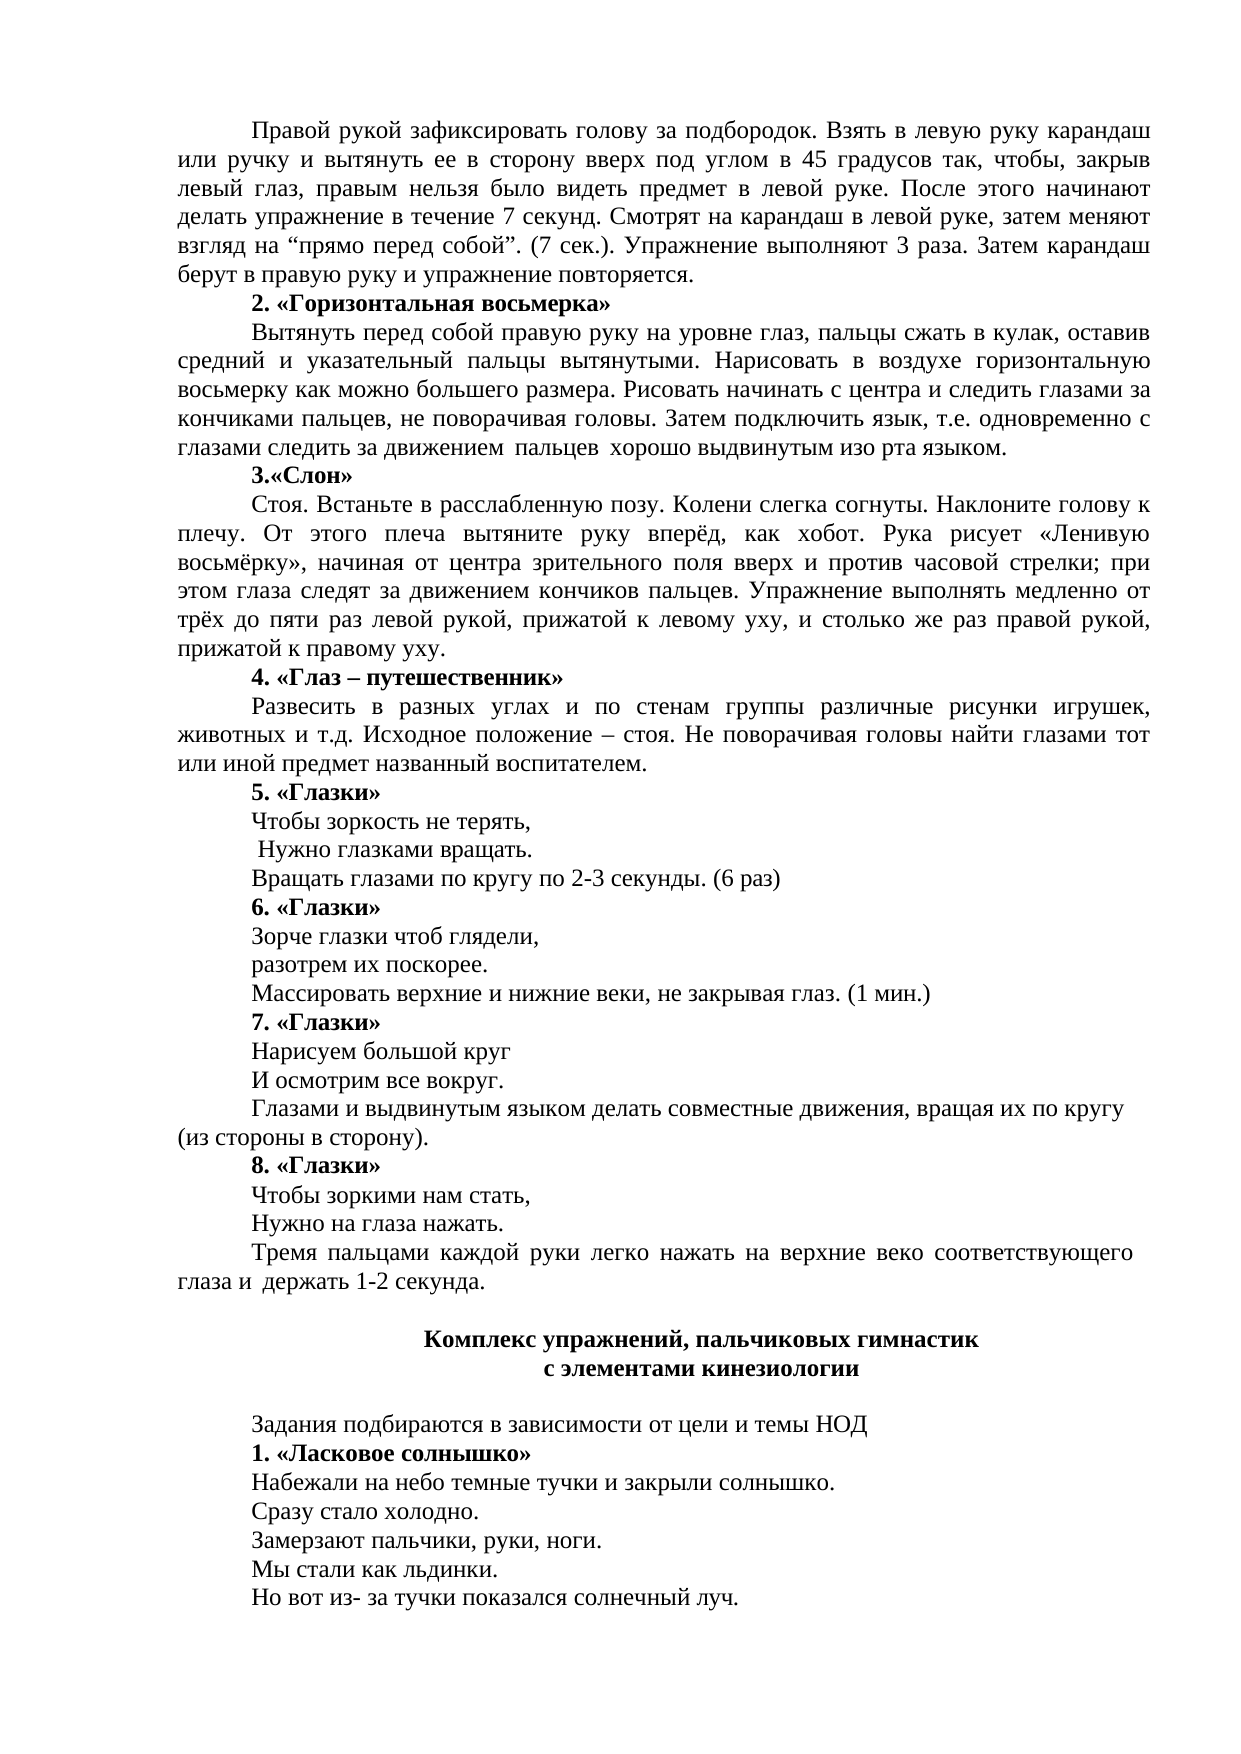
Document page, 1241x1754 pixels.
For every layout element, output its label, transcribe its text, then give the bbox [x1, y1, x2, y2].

text Стоя. Встаньте в расслабленную позу. Колени слегка согнуты. Наклоните голову к плечу. От этого плеча вытяните руку вперёд, как хобот. Рука рисует «Ленивую восьмёрку», начиная от центра зрительного поля вверх и против часовой стрелки; при этом глаза следят за движением кончиков пальцев. Упражнение выполнять медленно от трёх до пяти раз левой рукой, прижатой к левому уху, и столько же раз правой рукой, прижатой к правому уху. [177, 489, 1151, 662]
text Задания подбираются в зависимости от цели и темы НОД [251, 1409, 1201, 1438]
text Развесить в разных углах и по стенам группы различные рисунки игрушек, животных и т.д. Исходное положение – стоя. Не поворачивая головы найти глазами тот или иной предмет названный воспитателем. [177, 691, 1152, 777]
subtitle «Ласковое солнышко» [251, 1439, 1201, 1467]
text Зорче глазки чтоб глядели, разотрем их поскорее. [251, 921, 549, 978]
subtitle «Глаз – путешественник» [251, 662, 1201, 691]
text Замерзают пальчики, руки, ноги. Мы стали как льдинки. [251, 1525, 635, 1582]
subtitle «Глазки» [251, 1007, 1201, 1036]
text Набежали на небо темные тучки и закрыли солнышко. Сразу стало холодно. [251, 1467, 847, 1525]
text Вытянуть перед собой правую руку на уровне глаз, пальцы сжать в кулак, оставив средний и указательный пальцы вытянутыми. Нарисовать в воздухе горизонтальную восьмерку как можно большего размера. Рисовать начинать с центра и следить глазами за кончиками пальцев, не поворачивая головы. Затем подключить язык, т.е. одновременно с глазами следить за движением пальцев хорошо выдвинутым изо рта языком. [177, 317, 1152, 461]
text Чтобы зоркими нам стать, Нужно на глаза нажать. [251, 1180, 549, 1237]
text Массировать верхние и нижние веки, не закрывая глаз. (1 мин.) [251, 978, 1201, 1007]
text Вращать глазами по кругу по 2-3 секунды. (6 раз) [251, 863, 1201, 892]
text Нарисуем большой круг И осмотрим все вокруг. [251, 1036, 523, 1093]
text Тремя пальцами каждой руки легко нажать на верхние веко соответствующего глаза и держать 1-2 секунда. [177, 1237, 1138, 1295]
text Чтобы зоркость не терять, Нужно глазками вращать. [251, 806, 549, 863]
text Глазами и выдвинутым языком делать совместные движения, вращая их по кругу (из стороны в сторону). [177, 1093, 1138, 1151]
text Но вот из- за тучки показался солнечный луч. [251, 1582, 1201, 1611]
subtitle Комплекс упражнений, пальчиковых гимнастик с элементами кинезиологии [424, 1324, 982, 1381]
subtitle «Глазки» [251, 892, 1201, 921]
subtitle «Глазки» [251, 1151, 1201, 1180]
subtitle «Горизонтальная восьмерка» [251, 288, 1201, 317]
subtitle «Слон» [251, 461, 1201, 489]
text Правой рукой зафиксировать голову за подбородок. Взять в левую руку карандаш или ручку и вытянуть ее в сторону вверх под углом в 45 градусов так, чтобы, закрыв левый глаз, правым нельзя было видеть предмет в левой руке. После этого начинают делать упражнение в течение 7 секунд. Смотрят на карандаш в левой руке, затем меняют взгляд на “прямо перед собой”. (7 сек.). Упражнение выполняют 3 раза. Затем карандаш берут в правую руку и упражнение повторяется. [177, 115, 1152, 288]
subtitle «Глазки» [251, 777, 1201, 806]
